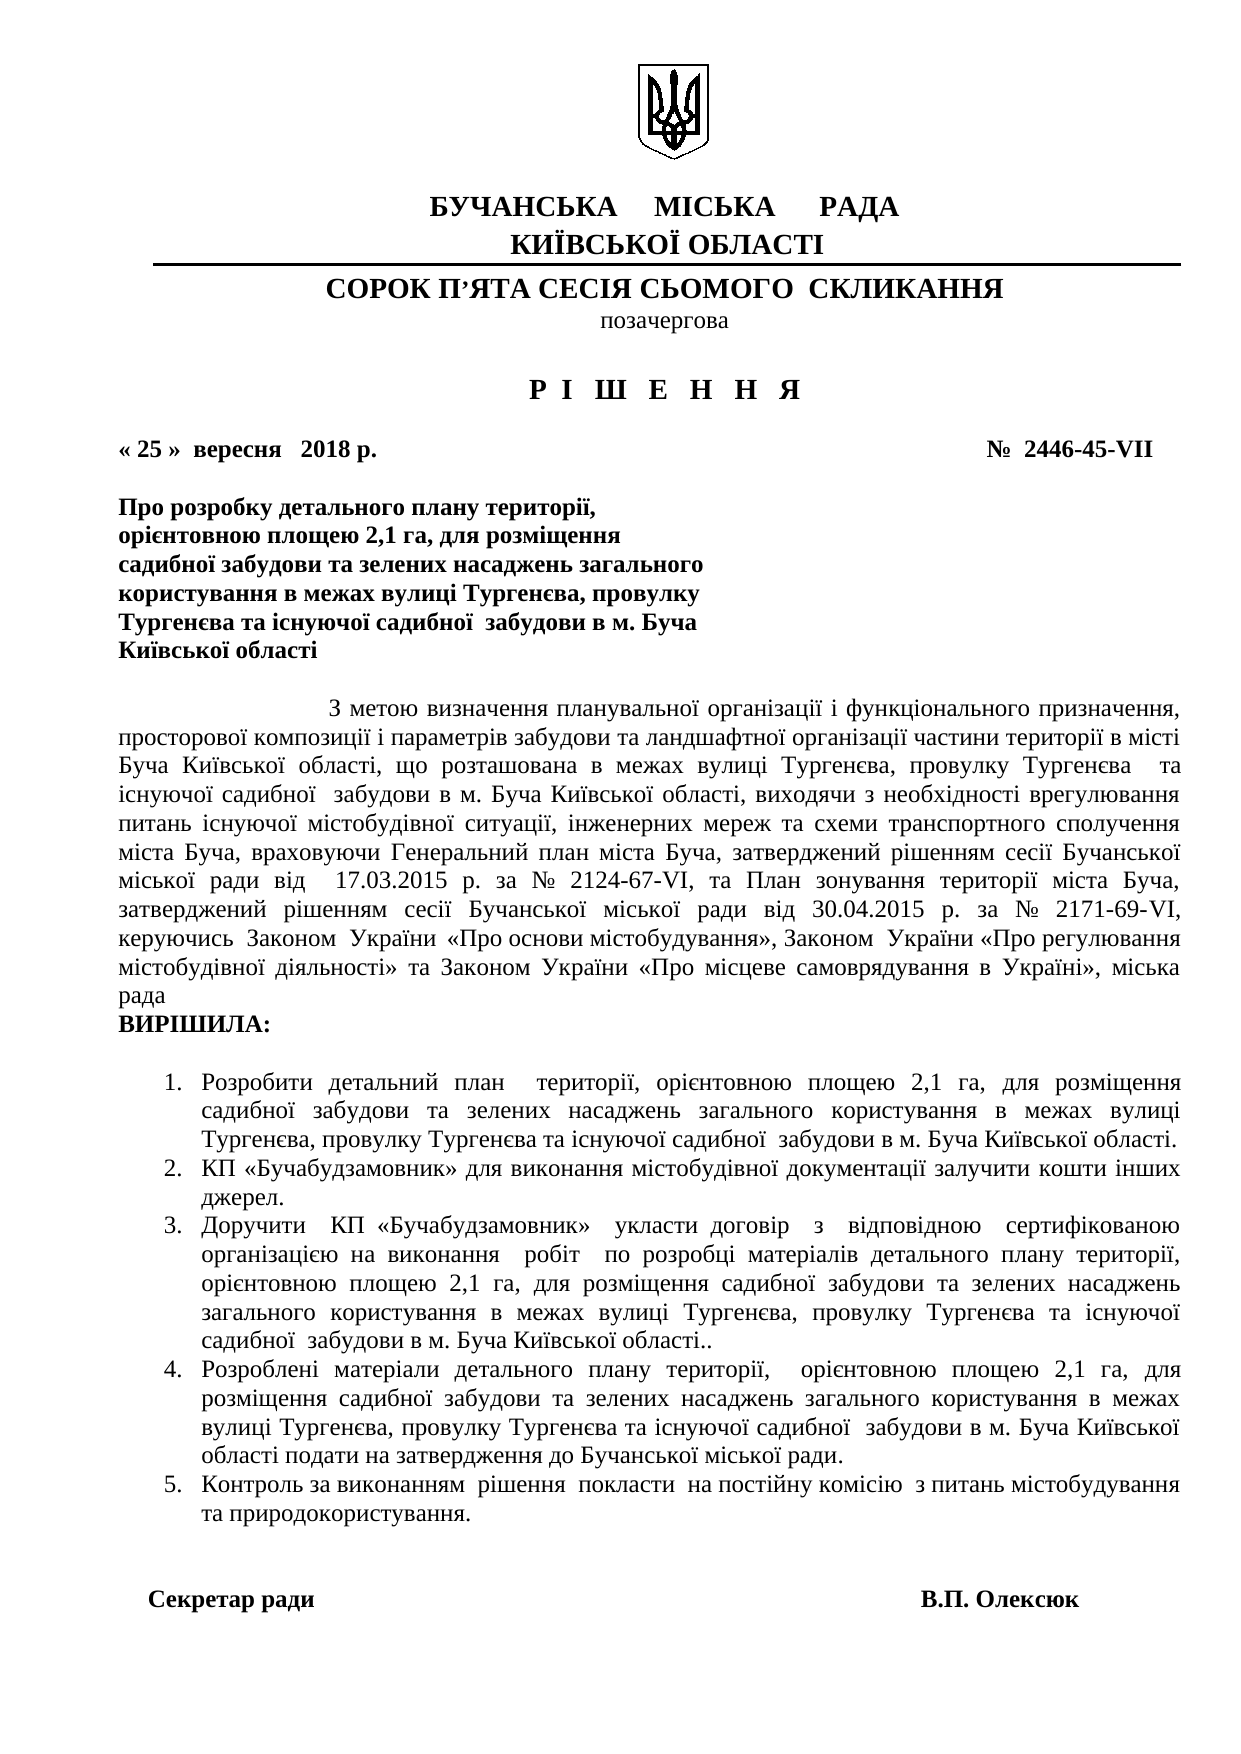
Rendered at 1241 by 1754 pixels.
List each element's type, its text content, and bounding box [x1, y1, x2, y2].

text позачергова [148, 305, 1181, 333]
text Тургенєва та існуючої садибної забудови в м. Буча [118, 607, 1181, 636]
text ВИРІШИЛА: [118, 1009, 1181, 1038]
list Розробити детальний план території, орієнтовною площею 2,1 га, для розміщення садибної забудови та зелених насаджень загального користування в межах вулиці Тургенєва, провулку Тургенєва та існуючої садибної забудови в м. Буча Київської області. [163, 1067, 1181, 1153]
text орієнтовною площею 2,1 га, для розміщення [118, 521, 1181, 549]
text Р І Ш Е Н Н Я [148, 372, 1181, 406]
list Доручити КП «Бучабудзамовник» укласти договір з відповідною сертифікованою організацією на виконання робіт по розробці матеріалів детального плану території, орієнтовною площею 2,1 га, для розміщення садибної забудови та зелених насаджень загального користування в межах вулиці Тургенєва, провулку Тургенєва та існуючої садибної забудови в м. Буча Київської області.. [163, 1211, 1181, 1354]
text КИЇВСЬКОЇ ОБЛАСТІ [153, 227, 1181, 263]
text БУЧАНСЬКА МІСЬКА РАДА [148, 189, 1181, 222]
text користування в межах вулиці Тургенєва, провулку [118, 578, 1181, 607]
text СОРОК П’ЯТА СЕСІЯ СЬОМОГО СКЛИКАННЯ [148, 271, 1181, 305]
text Київської області [118, 636, 1181, 664]
list Контроль за виконанням рішення покласти на постійну комісію з питань містобудування та природокористування. [163, 1469, 1181, 1527]
text садибної забудови та зелених насаджень загального [118, 549, 1181, 578]
text Секретар ради В.П. Олексюк [148, 1584, 1181, 1613]
text З метою визначення планувальної організації і функціонального призначення, просторової композиції і параметрів забудови та ландшафтної організації частини території в місті Буча Київської області, що розташована в межах вулиці Тургенєва, провулку Тургенєва та існуючої садибної забудови в м. Буча Київської області, виходячи з необхідності врегулювання питань існуючої містобудівної ситуації, інженерних мереж та схеми транспортного сполучення міста Буча, враховуючи Генеральний план міста Буча, затверджений рішенням сесії Бучанської міської ради від 17.03.2015 р. за № 2124-67-VI, та План зонування території міста Буча, затверджений рішенням сесії Бучанської міської ради від 30.04.2015 р. за № 2171-69-VI, керуючись Законом України «Про основи містобудування», Законом України «Про регулювання містобудівної діяльності» та Законом України «Про місцеве самоврядування в Україні», міська рада [118, 693, 1181, 1009]
text « 25 » вересня 2018 р. № 2446-45-VII [118, 434, 1181, 463]
list КП «Бучабудзамовник» для виконання містобудівної документації залучити кошти інших джерел. [163, 1153, 1181, 1211]
text Про розробку детального плану території, [118, 492, 1181, 521]
list Розроблені матеріали детального плану території, орієнтовною площею 2,1 га, для розміщення садибної забудови та зелених насаджень загального користування в межах вулиці Тургенєва, провулку Тургенєва та існуючої садибної забудови в м. Буча Київської області подати на затвердження до Бучанської міської ради. [163, 1354, 1181, 1469]
